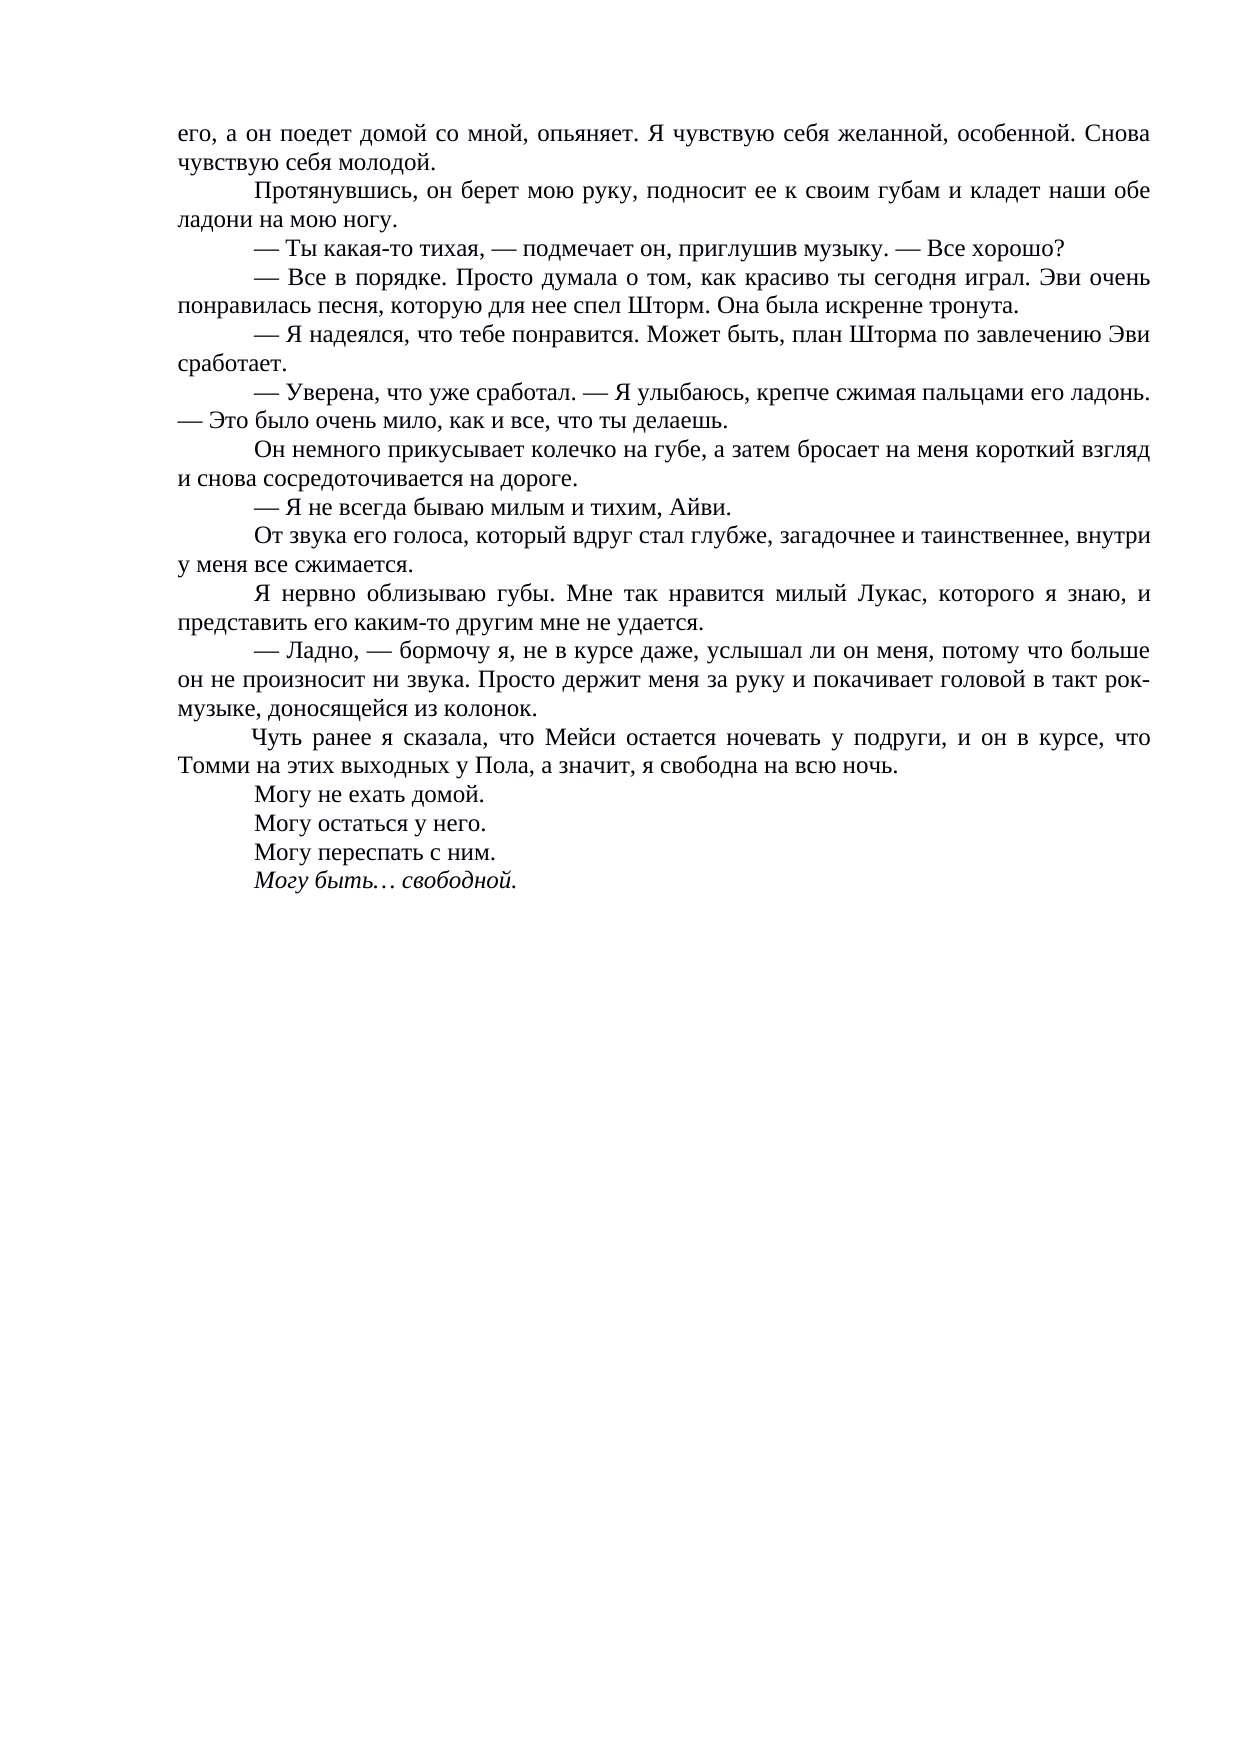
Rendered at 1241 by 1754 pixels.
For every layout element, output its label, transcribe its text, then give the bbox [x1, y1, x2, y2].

text Могу остаться у него. [177, 808, 1152, 837]
text — Уверена, что уже сработал. — Я улыбаюсь, крепче сжимая пальцами его ладонь. — Это было очень мило, как и все, что ты делаешь. [177, 377, 1152, 434]
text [177, 118, 1152, 176]
text Могу быть… свободной. [177, 866, 1152, 894]
text Он немного прикусывает колечко на губе, а затем бросает на меня короткий взгляд и снова сосредоточивается на дороге. [177, 434, 1152, 492]
text — Ладно, — бормочу я, не в курсе даже, услышал ли он меня, потому что больше он не произносит ни звука. Просто держит меня за руку и покачивает головой в такт рок-музыке, доносящейся из колонок. [177, 636, 1152, 722]
text Могу не ехать домой. [177, 779, 1152, 808]
text — Я надеялся, что тебе понравится. Может быть, план Шторма по завлечению Эви сработает. [177, 319, 1152, 377]
text Протянувшись, он берет мою руку, подносит ее к своим губам и кладет наши обе ладони на мою ногу. [177, 176, 1152, 233]
text — Все в порядке. Просто думала о том, как красиво ты сегодня играл. Эви очень понравилась песня, которую для нее спел Шторм. Она была искренне тронута. [177, 262, 1152, 319]
text От звука его голоса, который вдруг стал глубже, загадочнее и таинственнее, внутри у меня все сжимается. [177, 521, 1152, 578]
text Чуть ранее я сказала, что Мейси остается ночевать у подруги, и он в курсе, что Томми на этих выходных у Пола, а значит, я свободна на всю ночь. [177, 722, 1152, 779]
text Могу переспать с ним. [177, 837, 1152, 866]
text — Ты какая-то тихая, — подмечает он, приглушив музыку. — Все хорошо? [177, 233, 1152, 262]
text Я нервно облизываю губы. Мне так нравится милый Лукас, которого я знаю, и представить его каким-то другим мне не удается. [177, 578, 1152, 636]
text — Я не всегда бываю милым и тихим, Айви. [177, 492, 1152, 521]
